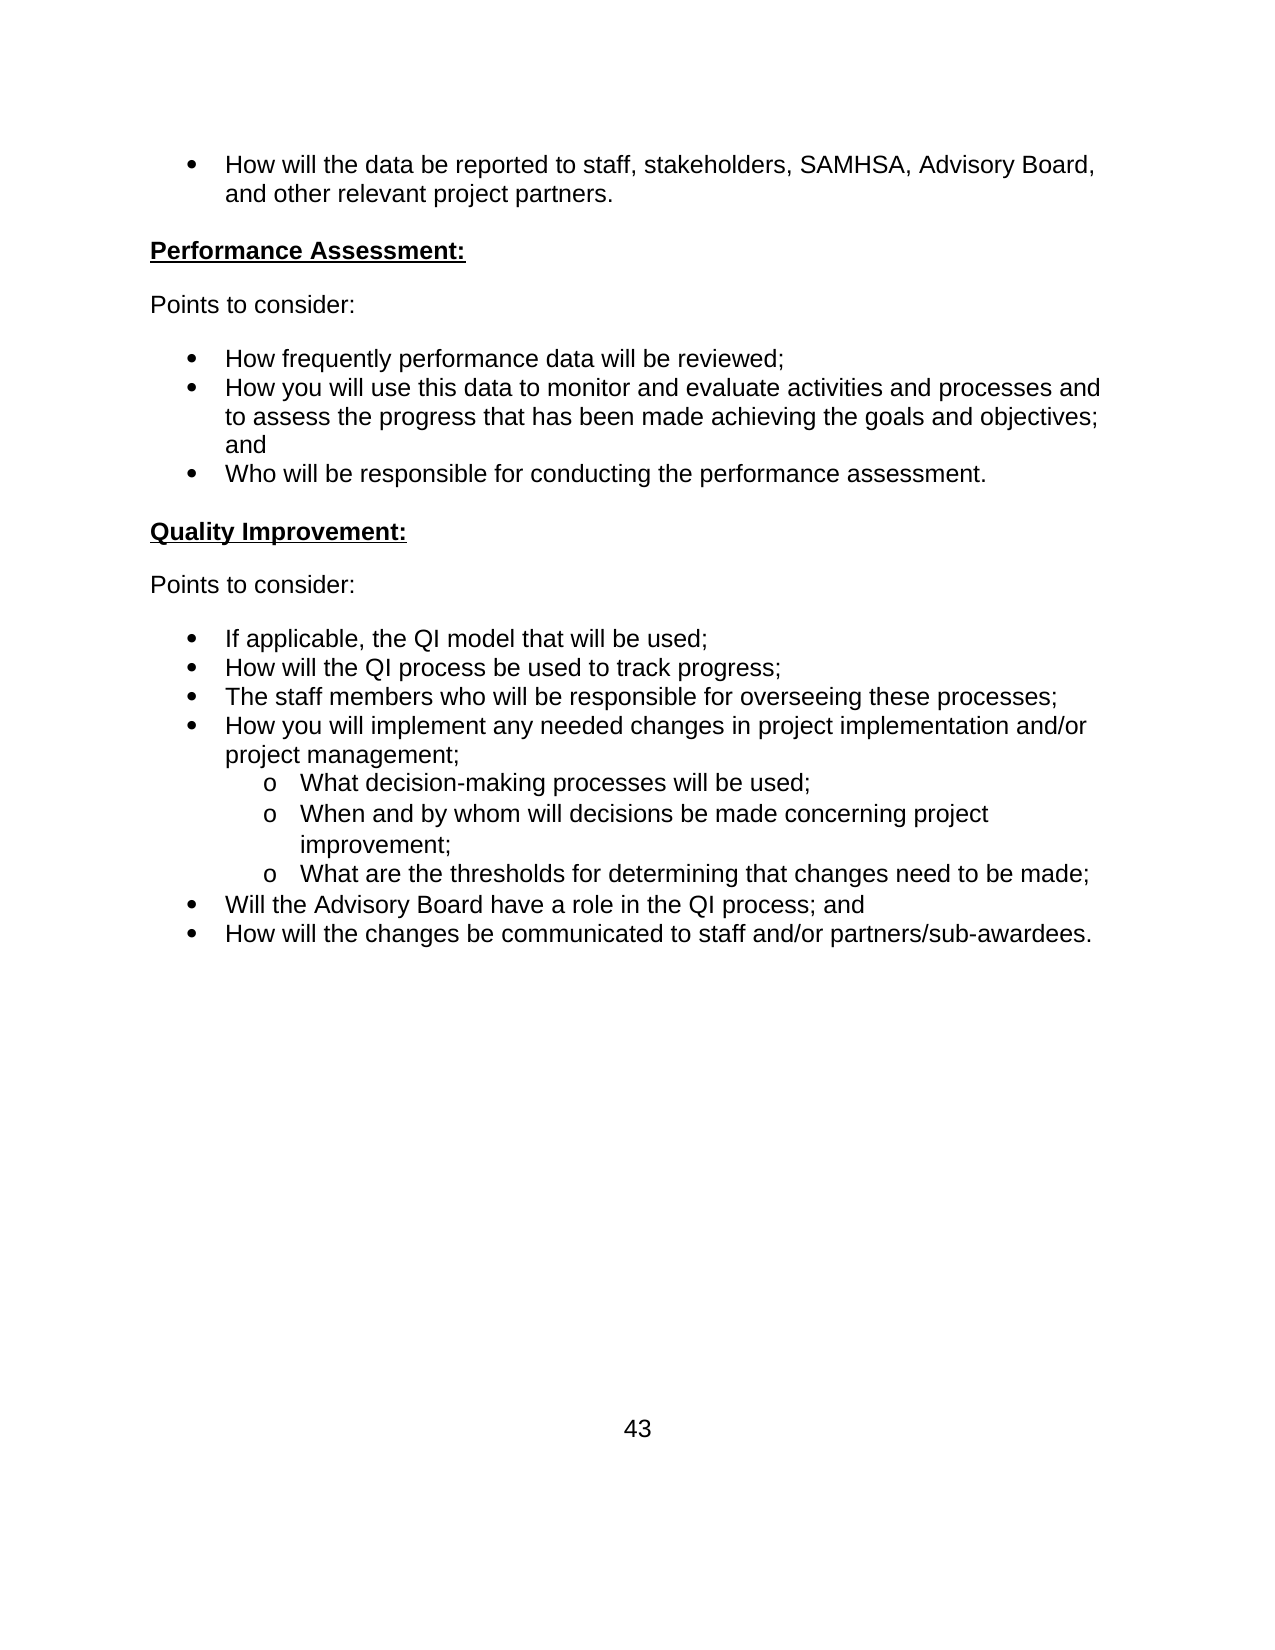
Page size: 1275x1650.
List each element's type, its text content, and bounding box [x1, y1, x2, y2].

list What decision-making processes will be used; [262, 768, 1125, 799]
list Who will be responsible for conducting the performance assessment. [187, 459, 1125, 488]
list What are the thresholds for determining that changes need to be made; [262, 859, 1125, 890]
list If applicable, the QI model that will be used; [187, 624, 1125, 653]
text Performance Assessment: [150, 236, 1125, 265]
text Points to consider: [150, 290, 1125, 319]
text Points to consider: [150, 570, 1125, 599]
list How will the QI process be used to track progress; [187, 653, 1125, 682]
list How you will use this data to monitor and evaluate activities and processes and to assess the progress that has been made achieving the goals and objectives; and [187, 373, 1125, 459]
list When and by whom will decisions be made concerning project improvement; [262, 799, 1125, 859]
list How will the data be reported to staff, stakeholders, SAMHSA, Advisory Board, and other relevant project partners. [187, 150, 1125, 208]
list How you will implement any needed changes in project implementation and/or project management; [187, 711, 1125, 768]
list How frequently performance data will be reviewed; [187, 344, 1125, 373]
text Quality Improvement: [150, 517, 1125, 545]
list The staff members who will be responsible for overseeing these processes; [187, 682, 1125, 711]
list Will the Advisory Board have a role in the QI process; and [187, 890, 1125, 919]
list How will the changes be communicated to staff and/or partners/sub-awardees. [187, 919, 1125, 948]
